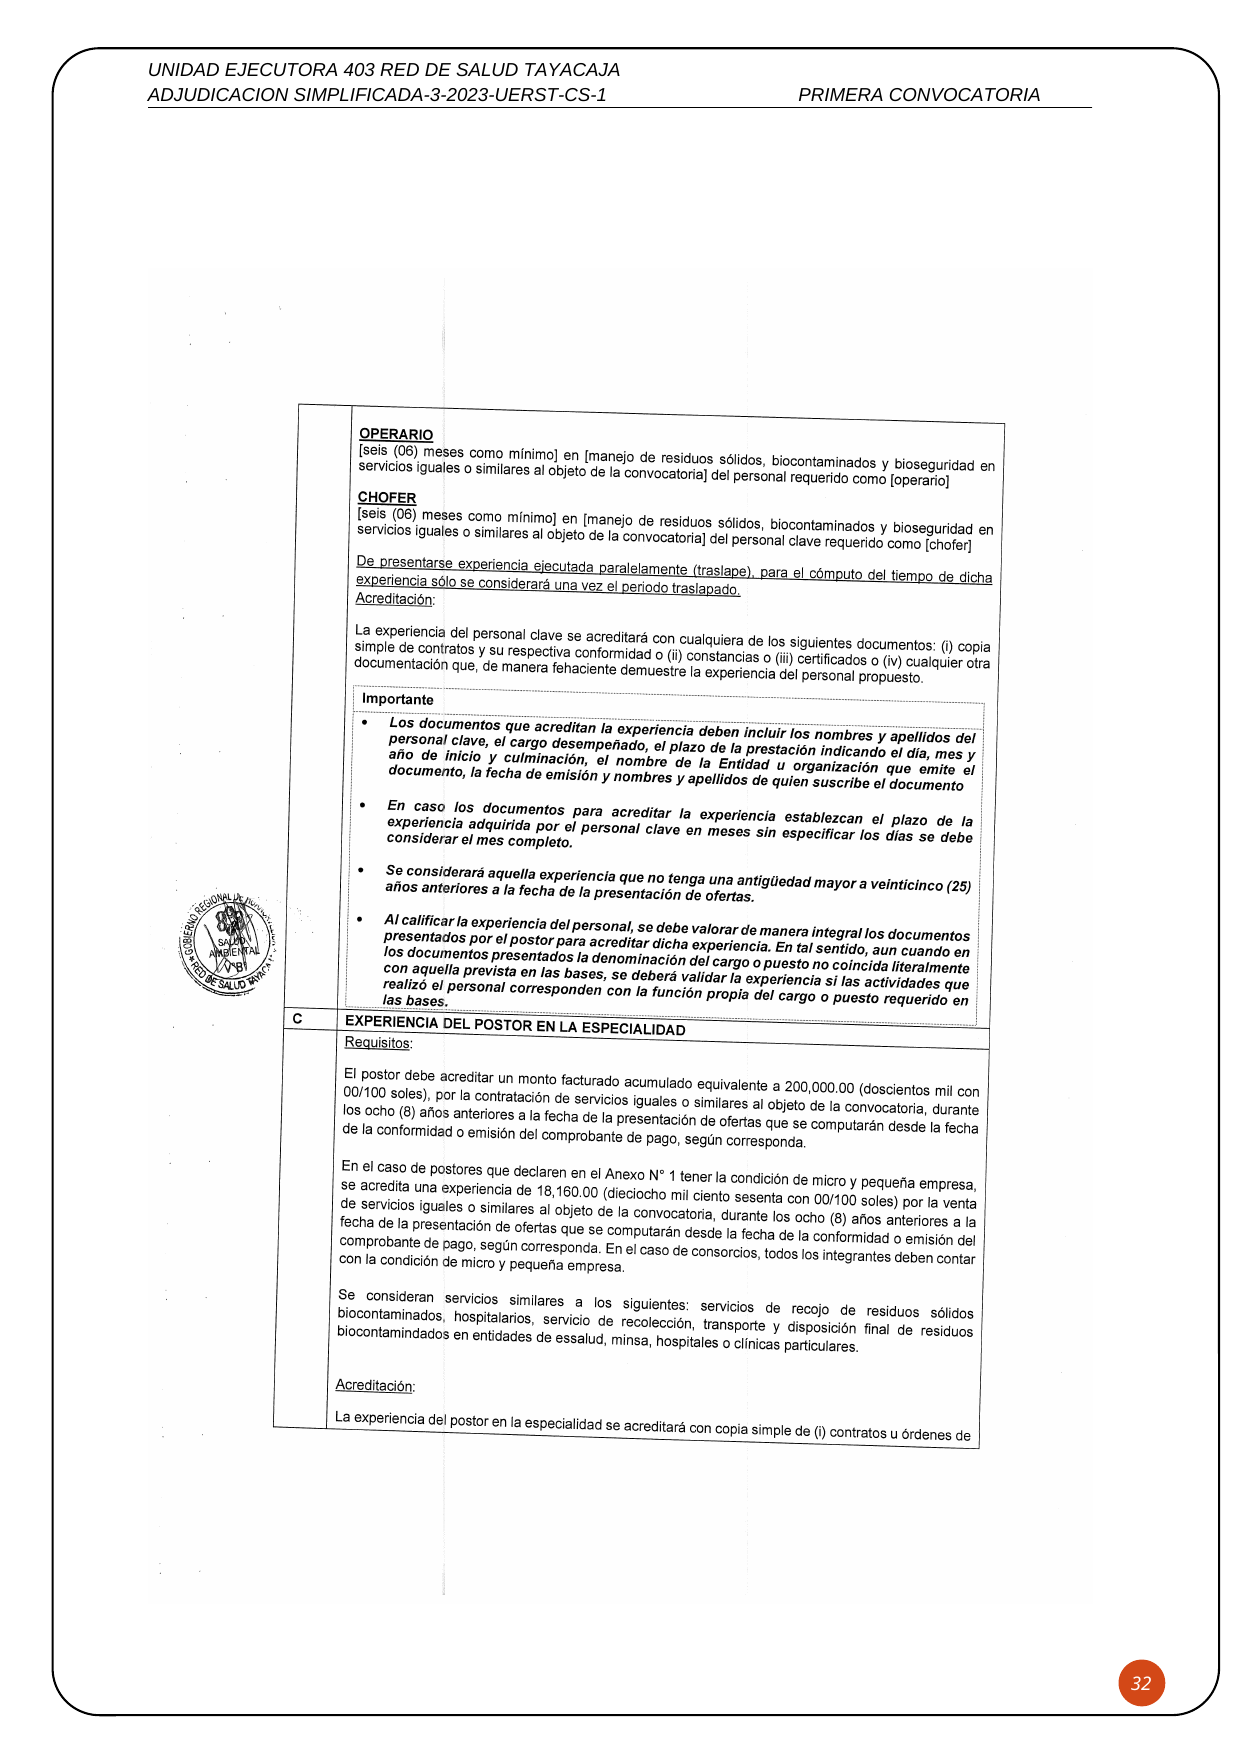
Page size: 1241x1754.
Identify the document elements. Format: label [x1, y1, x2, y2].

picture [147, 268, 1093, 1604]
